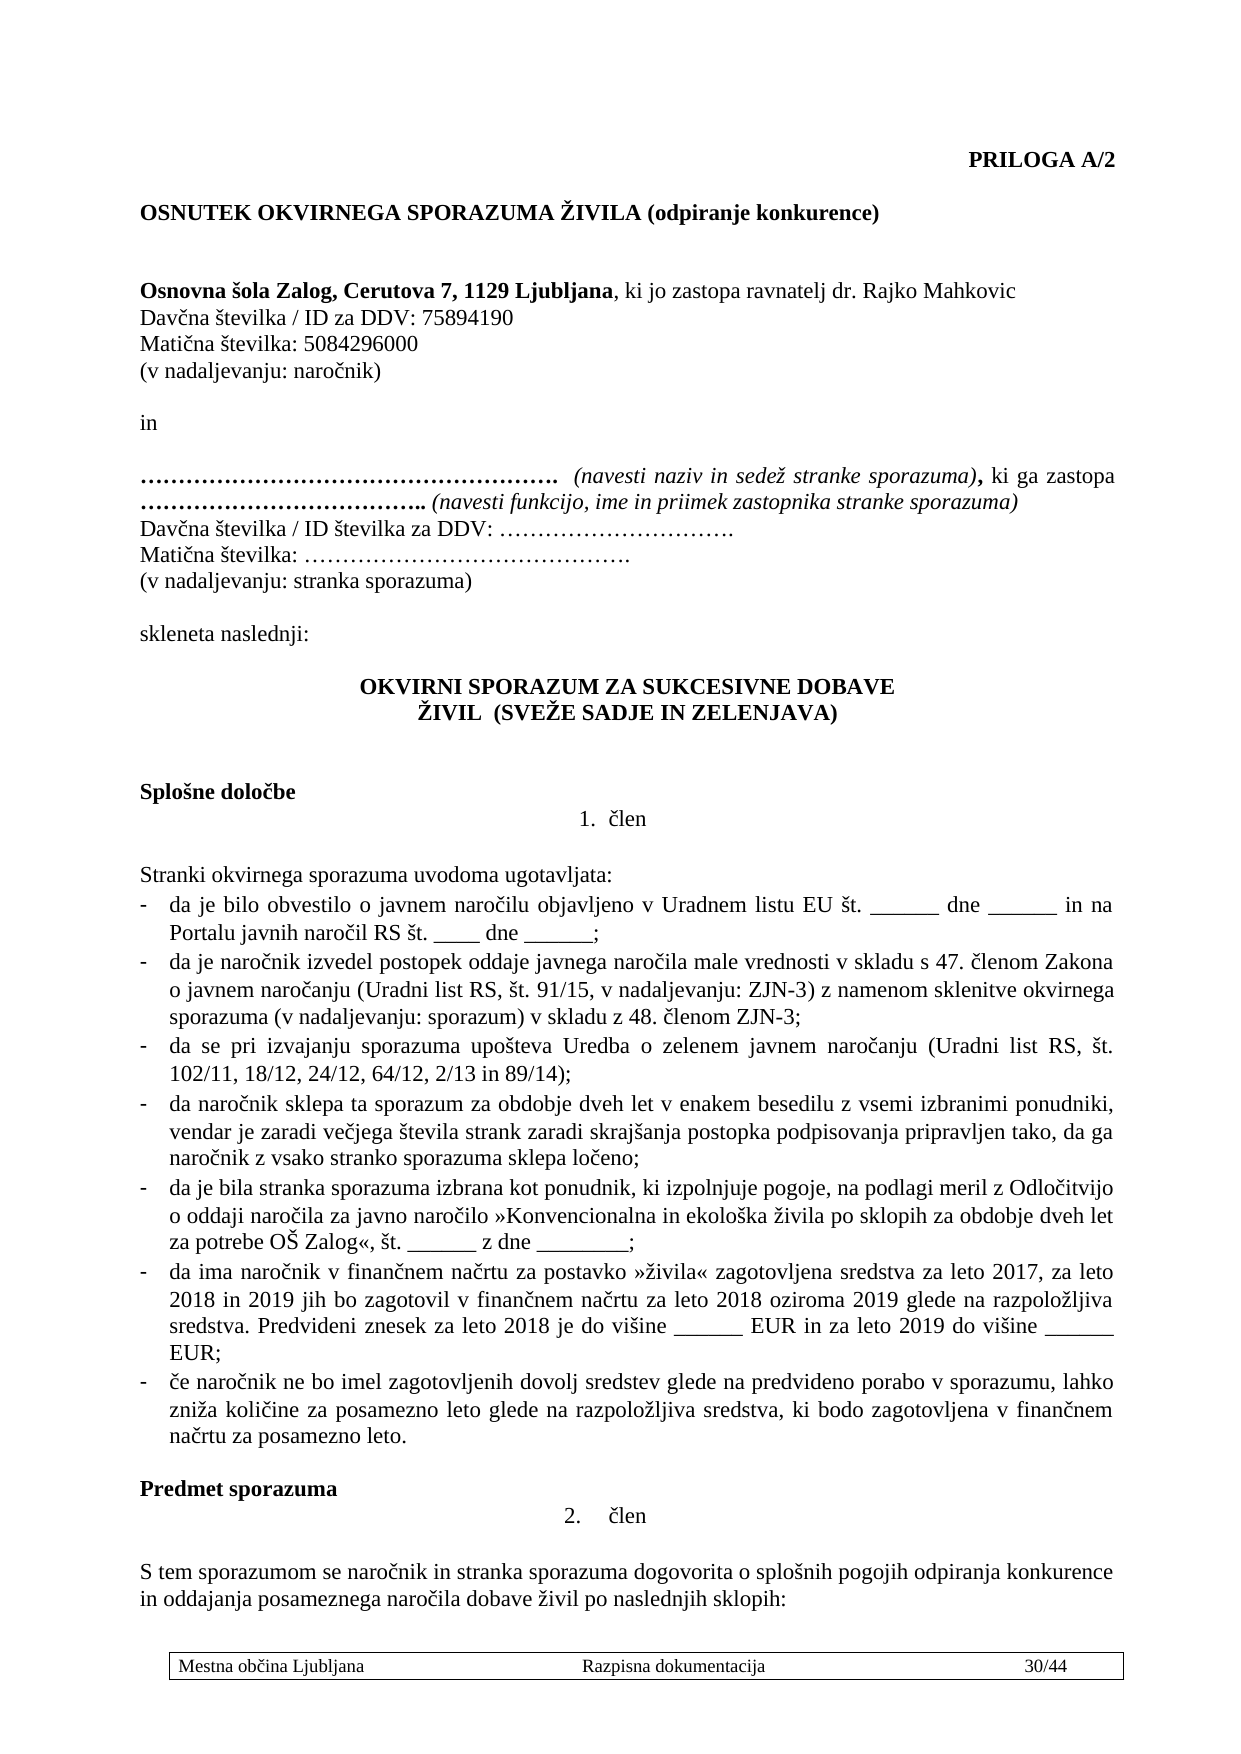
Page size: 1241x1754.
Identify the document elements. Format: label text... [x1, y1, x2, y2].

text Predmet sporazuma [139, 1475, 1115, 1502]
text PRILOGA A/2 [178, 146, 1115, 172]
text ………………………………………………. (navesti naziv in sedež stranke sporazuma), ki ga zastopa ……………………………….. (navesti funkcijo, ime in priimek zastopnika stranke sporazuma) [139, 462, 1115, 515]
list da se pri izvajanju sporazuma upošteva Uredba o zelenem javnem naročanju (Uradni list RS, št. 102/11, 18/12, 24/12, 64/12, 2/13 in 89/14); [139, 1029, 1115, 1087]
list člen [95, 1502, 1115, 1528]
text Osnovna šola Zalog, Cerutova 7, 1129 Ljubljana, ki jo zastopa ravnatelj dr. Rajko Mahkovic [139, 278, 1115, 304]
text (v nadaljevanju: naročnik) [139, 357, 1115, 383]
list da naročnik sklepa ta sporazum za obdobje dveh let v enakem besedilu z vsemi izbranimi ponudniki, vendar je zaradi večjega števila strank zaradi skrajšanja postopka podpisovanja pripravljen tako, da ga naročnik z vsako stranko sporazuma sklepa ločeno; [139, 1087, 1115, 1171]
list člen [110, 805, 1115, 831]
text S tem sporazumom se naročnik in stranka sporazuma dogovorita o splošnih pogojih odpiranja konkurence in oddajanja posameznega naročila dobave živil po naslednjih sklopih: [139, 1558, 1115, 1611]
text ŽIVIL (SVEŽE SADJE IN ZELENJAVA) [139, 699, 1115, 726]
list če naročnik ne bo imel zagotovljenih dovolj sredstev glede na predvideno porabo v sporazumu, lahko zniža količine za posamezno leto glede na razpoložljiva sredstva, ki bodo zagotovljena v finančnem načrtu za posamezno leto. [139, 1365, 1115, 1449]
text Stranki okvirnega sporazuma uvodoma ugotavljata: [139, 861, 1115, 888]
list da je bila stranka sporazuma izbrana kot ponudnik, ki izpolnjuje pogoje, na podlagi meril z Odločitvijo o oddaji naročila za javno naročilo »Konvencionalna in ekološka živila po sklopih za obdobje dveh let za potrebe OŠ Zalog«, št. ______ z dne ________; [139, 1171, 1115, 1255]
text in [139, 409, 1115, 436]
text Matična številka: ……………………………………. [139, 541, 1115, 567]
text OKVIRNI SPORAZUM ZA SUKCESIVNE DOBAVE [139, 673, 1115, 699]
list da je naročnik izvedel postopek oddaje javnega naročila male vrednosti v skladu s 47. členom Zakona o javnem naročanju (Uradni list RS, št. 91/15, v nadaljevanju: ZJN-3) z namenom sklenitve okvirnega sporazuma (v nadaljevanju: sporazum) v skladu z 48. členom ZJN-3; [139, 945, 1115, 1029]
text Davčna številka / ID za DDV: 75894190 [139, 304, 1115, 330]
list da ima naročnik v finančnem načrtu za postavko »živila« zagotovljena sredstva za leto 2017, za leto 2018 in 2019 jih bo zagotovil v finančnem načrtu za leto 2018 oziroma 2019 glede na razpoložljiva sredstva. Predvideni znesek za leto 2018 je do višine ______ EUR in za leto 2019 do višine ______ EUR; [139, 1255, 1115, 1365]
text Matična številka: 5084296000 [139, 330, 1115, 357]
text Splošne določbe [139, 778, 1115, 805]
text Davčna številka / ID številka za DDV: …………………………. [139, 515, 1115, 541]
text (v nadaljevanju: stranka sporazuma) [139, 567, 1115, 594]
list da je bilo obvestilo o javnem naročilu objavljeno v Uradnem listu EU št. ______ dne ______ in na Portalu javnih naročil RS št. ____ dne ______; [139, 888, 1115, 945]
text skleneta naslednji: [139, 620, 1115, 647]
text OSNUTEK OKVIRNEGA SPORAZUMA ŽIVILA (odpiranje konkurence) [139, 198, 1115, 225]
